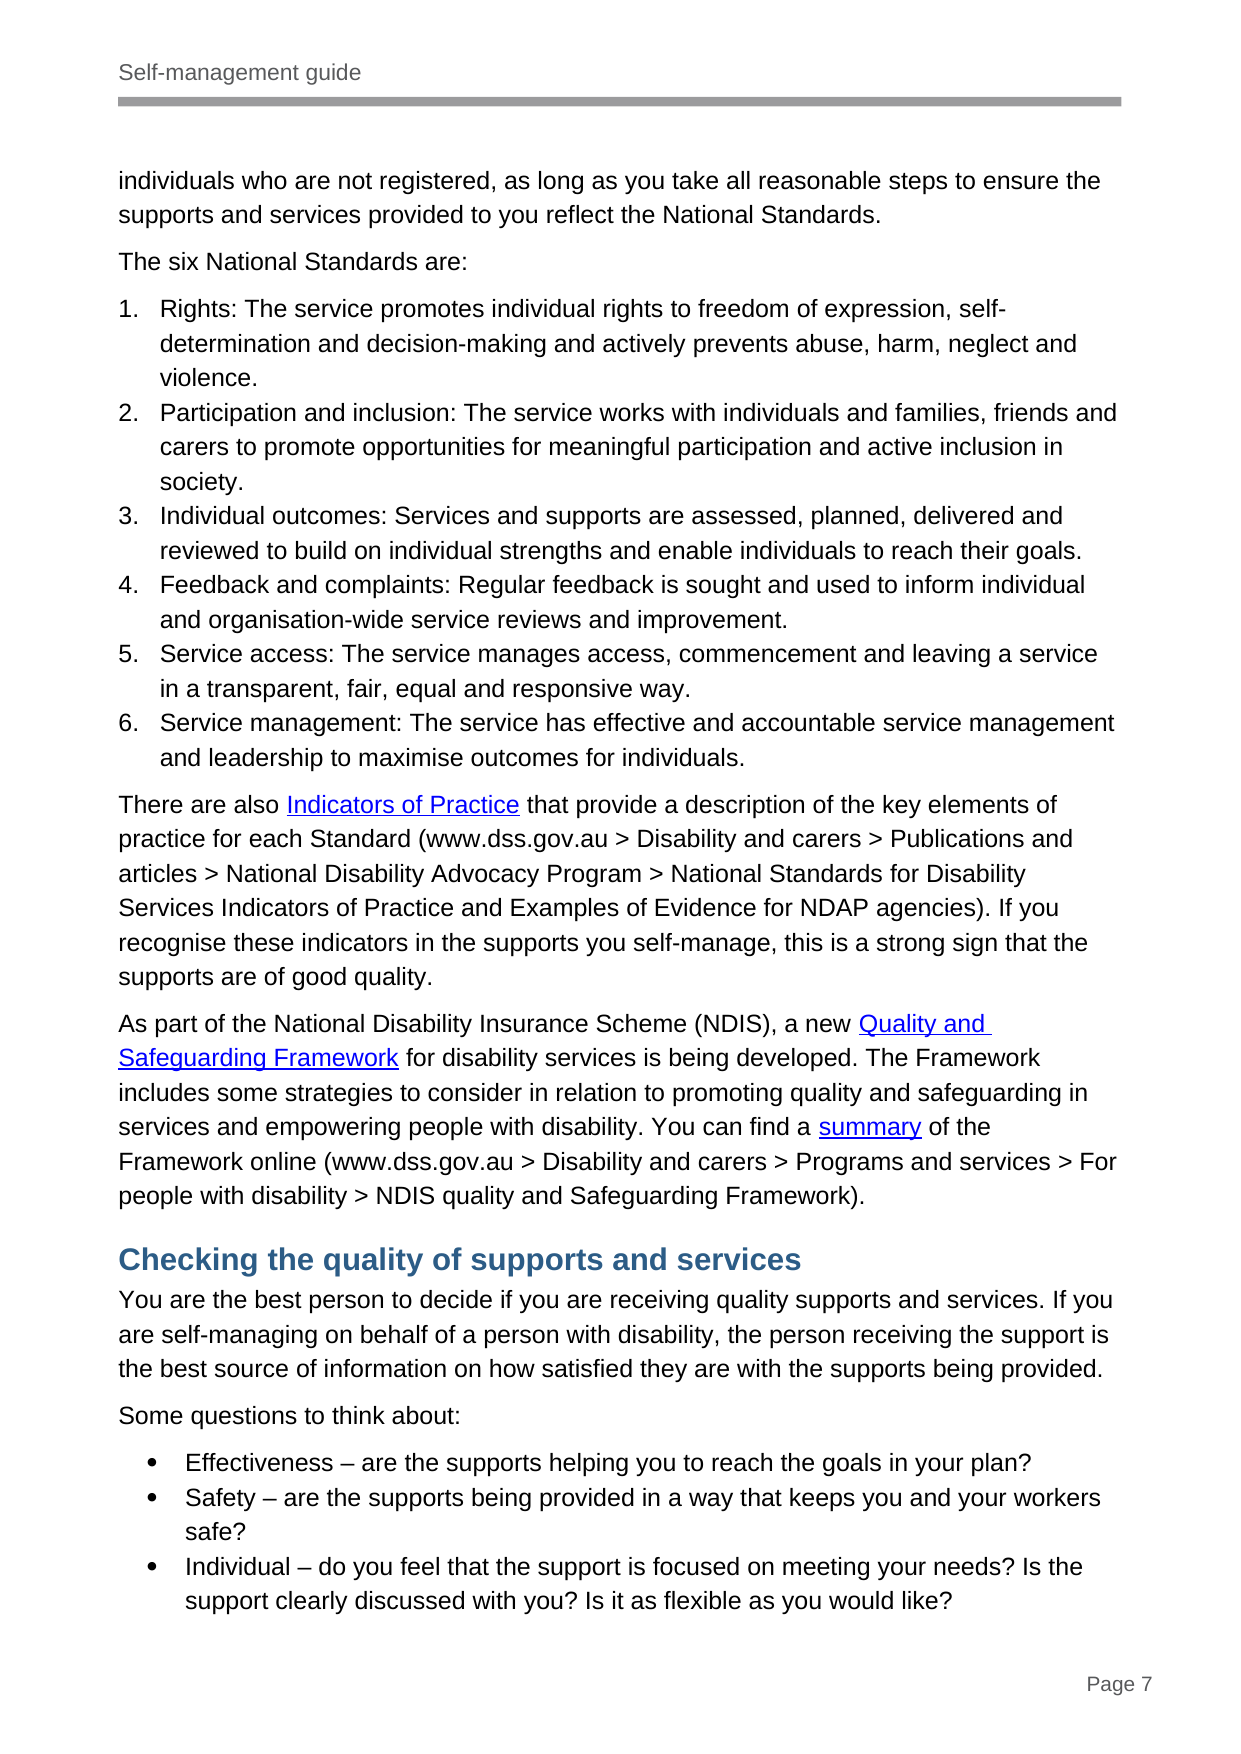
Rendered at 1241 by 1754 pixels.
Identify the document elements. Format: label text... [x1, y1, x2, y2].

list Participation and inclusion: The service works with individuals and families, friends and carers to promote opportunities for meaningful participation and active inclusion in society. [118, 398, 1122, 496]
list Rights: The service promotes individual rights to freedom of expression, self- determination and decision-making and actively prevents abuse, harm, neglect and violence. [118, 294, 1122, 392]
text Individual – do you feel that the support is focused on meeting your needs? Is the support clearly discussed with you? Is it as flexible as you would like? [148, 1552, 1122, 1615]
text Effectiveness – are the supports helping you to reach the goals in your plan? [148, 1448, 1122, 1477]
text The six National Standards are: [118, 247, 1122, 276]
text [118, 166, 1122, 229]
text There are also Indicators of Practice that provide a description of the key elements of practice for each Standard (www.dss.gov.au > Disability and carers > Publications and articles > National Disability Advocacy Program > National Standards for Disability Services Indicators of Practice and Examples of Evidence for NDAP agencies). If you recognise these indicators in the supports you self-manage, this is a strong sign that the supports are of good quality. [118, 789, 1122, 991]
text As part of the National Disability Insurance Scheme (NDIS), a new Quality and Safeguarding Framework for disability services is being developed. The Framework includes some strategies to consider in relation to promoting quality and safeguarding in services and empowering people with disability. You can find a summary of the Framework online (www.dss.gov.au > Disability and carers > Programs and services > For people with disability > NDIS quality and Safeguarding Framework). [118, 1009, 1122, 1210]
list Feedback and complaints: Regular feedback is sought and used to inform individual and organisation-wide service reviews and improvement. [118, 570, 1122, 633]
list Service management: The service has effective and accountable service management and leadership to maximise outcomes for individuals. [118, 708, 1122, 771]
text Safety – are the supports being provided in a way that keeps you and your workers safe? [148, 1483, 1122, 1546]
list Service access: The service manages access, commencement and leaving a service in a transparent, fair, equal and responsive way. [118, 639, 1122, 702]
text You are the best person to decide if you are receiving quality supports and services. If you are self-managing on behalf of a person with disability, the person receiving the support is the best source of information on how satisfied they are with the supports being provided. [118, 1285, 1122, 1383]
subtitle Checking the quality of supports and services [118, 1241, 1122, 1277]
text Some questions to think about: [118, 1401, 1122, 1430]
list Individual outcomes: Services and supports are assessed, planned, delivered and reviewed to build on individual strengths and enable individuals to reach their goals. [118, 501, 1122, 564]
